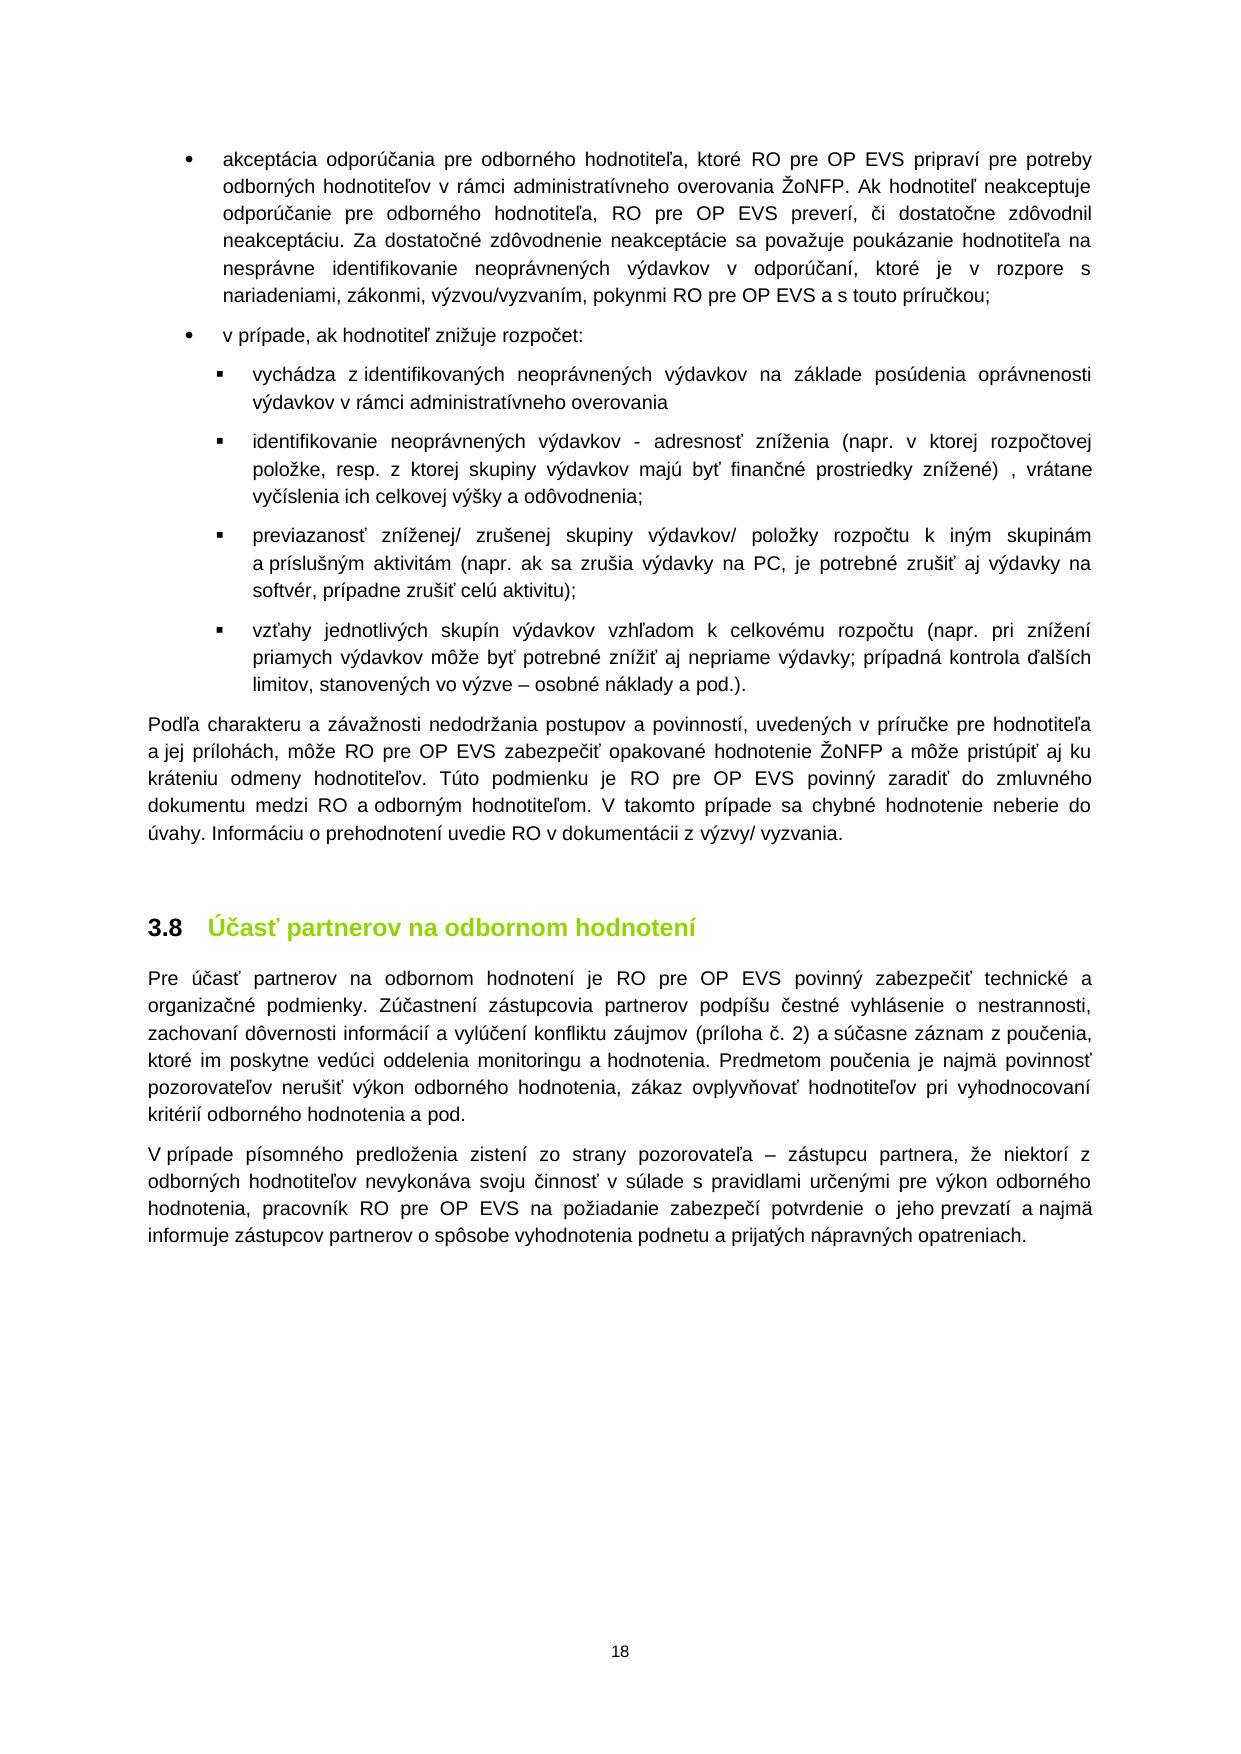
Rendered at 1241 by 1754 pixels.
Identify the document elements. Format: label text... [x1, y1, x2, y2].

subtitle Účasť partnerov na odbornom hodnotení [148, 913, 1092, 942]
text V prípade písomného predloženia zistení zo strany pozorovateľa – zástupcu partnera, že niektorí z odborných hodnotiteľov nevykonáva svoju činnosť v súlade s pravidlami určenými pre výkon odborného hodnotenia, pracovník RO pre OP EVS na požiadanie zabezpečí potvrdenie o jeho prevzatí a najmä informuje zástupcov partnerov o spôsobe vyhodnotenia podnetu a prijatých nápravných opatreniach. [148, 1143, 1092, 1247]
text vychádza z identifikovaných neoprávnených výdavkov na základe posúdenia oprávnenosti výdavkov v rámci administratívneho overovania [215, 363, 1092, 413]
text identifikovanie neoprávnených výdavkov - adresnosť zníženia (napr. v ktorej rozpočtovej položke, resp. z ktorej skupiny výdavkov majú byť finančné prostriedky znížené) , vrátane vyčíslenia ich celkovej výšky a odôvodnenia; [215, 430, 1092, 507]
list akceptácia odporúčania pre odborného hodnotiteľa, ktoré RO pre OP EVS pripraví pre potreby odborných hodnotiteľov v rámci administratívneho overovania ŽoNFP. Ak hodnotiteľ neakceptuje odporúčanie pre odborného hodnotiteľa, RO pre OP EVS preverí, či dostatočne zdôvodnil neakceptáciu. Za dostatočné zdôvodnenie neakceptácie sa považuje poukázanie hodnotiteľa na nesprávne identifikovanie neoprávnených výdavkov v odporúčaní, ktoré je v rozpore s nariadeniami, zákonmi, výzvou/vyzvaním, pokynmi RO pre OP EVS a s touto príručkou; [186, 148, 1092, 306]
text Podľa charakteru a závažnosti nedodržania postupov a povinností, uvedených v príručke pre hodnotiteľa a jej prílohách, môže RO pre OP EVS zabezpečiť opakované hodnotenie ŽoNFP a môže pristúpiť aj ku kráteniu odmeny hodnotiteľov. Túto podmienku je RO pre OP EVS povinný zaradiť do zmluvného dokumentu medzi RO a odborným hodnotiteľom. V takomto prípade sa chybné hodnotenie neberie do úvahy. Informáciu o prehodnotení uvedie RO v dokumentácii z výzvy/ vyzvania. [148, 713, 1092, 844]
text vzťahy jednotlivých skupín výdavkov vzhľadom k celkovému rozpočtu (napr. pri znížení priamych výdavkov môže byť potrebné znížiť aj nepriame výdavky; prípadná kontrola ďalších limitov, stanovených vo výzve – osobné náklady a pod.). [215, 618, 1092, 696]
list v prípade, ak hodnotiteľ znižuje rozpočet: [186, 323, 1092, 346]
text previazanosť zníženej/ zrušenej skupiny výdavkov/ položky rozpočtu k iným skupinám a príslušným aktivitám (napr. ak sa zrušia výdavky na PC, je potrebné zrušiť aj výdavky na softvér, prípadne zrušiť celú aktivitu); [215, 524, 1092, 602]
text Pre účasť partnerov na odbornom hodnotení je RO pre OP EVS povinný zabezpečiť technické a organizačné podmienky. Zúčastnení zástupcovia partnerov podpíšu čestné vyhlásenie o nestrannosti, zachovaní dôvernosti informácií a vylúčení konfliktu záujmov (príloha č. 2) a súčasne záznam z poučenia, ktoré im poskytne vedúci oddelenia monitoringu a hodnotenia. Predmetom poučenia je najmä povinnosť pozorovateľov nerušiť výkon odborného hodnotenia, zákaz ovplyvňovať hodnotiteľov pri vyhodnocovaní kritérií odborného hodnotenia a pod. [148, 967, 1092, 1126]
